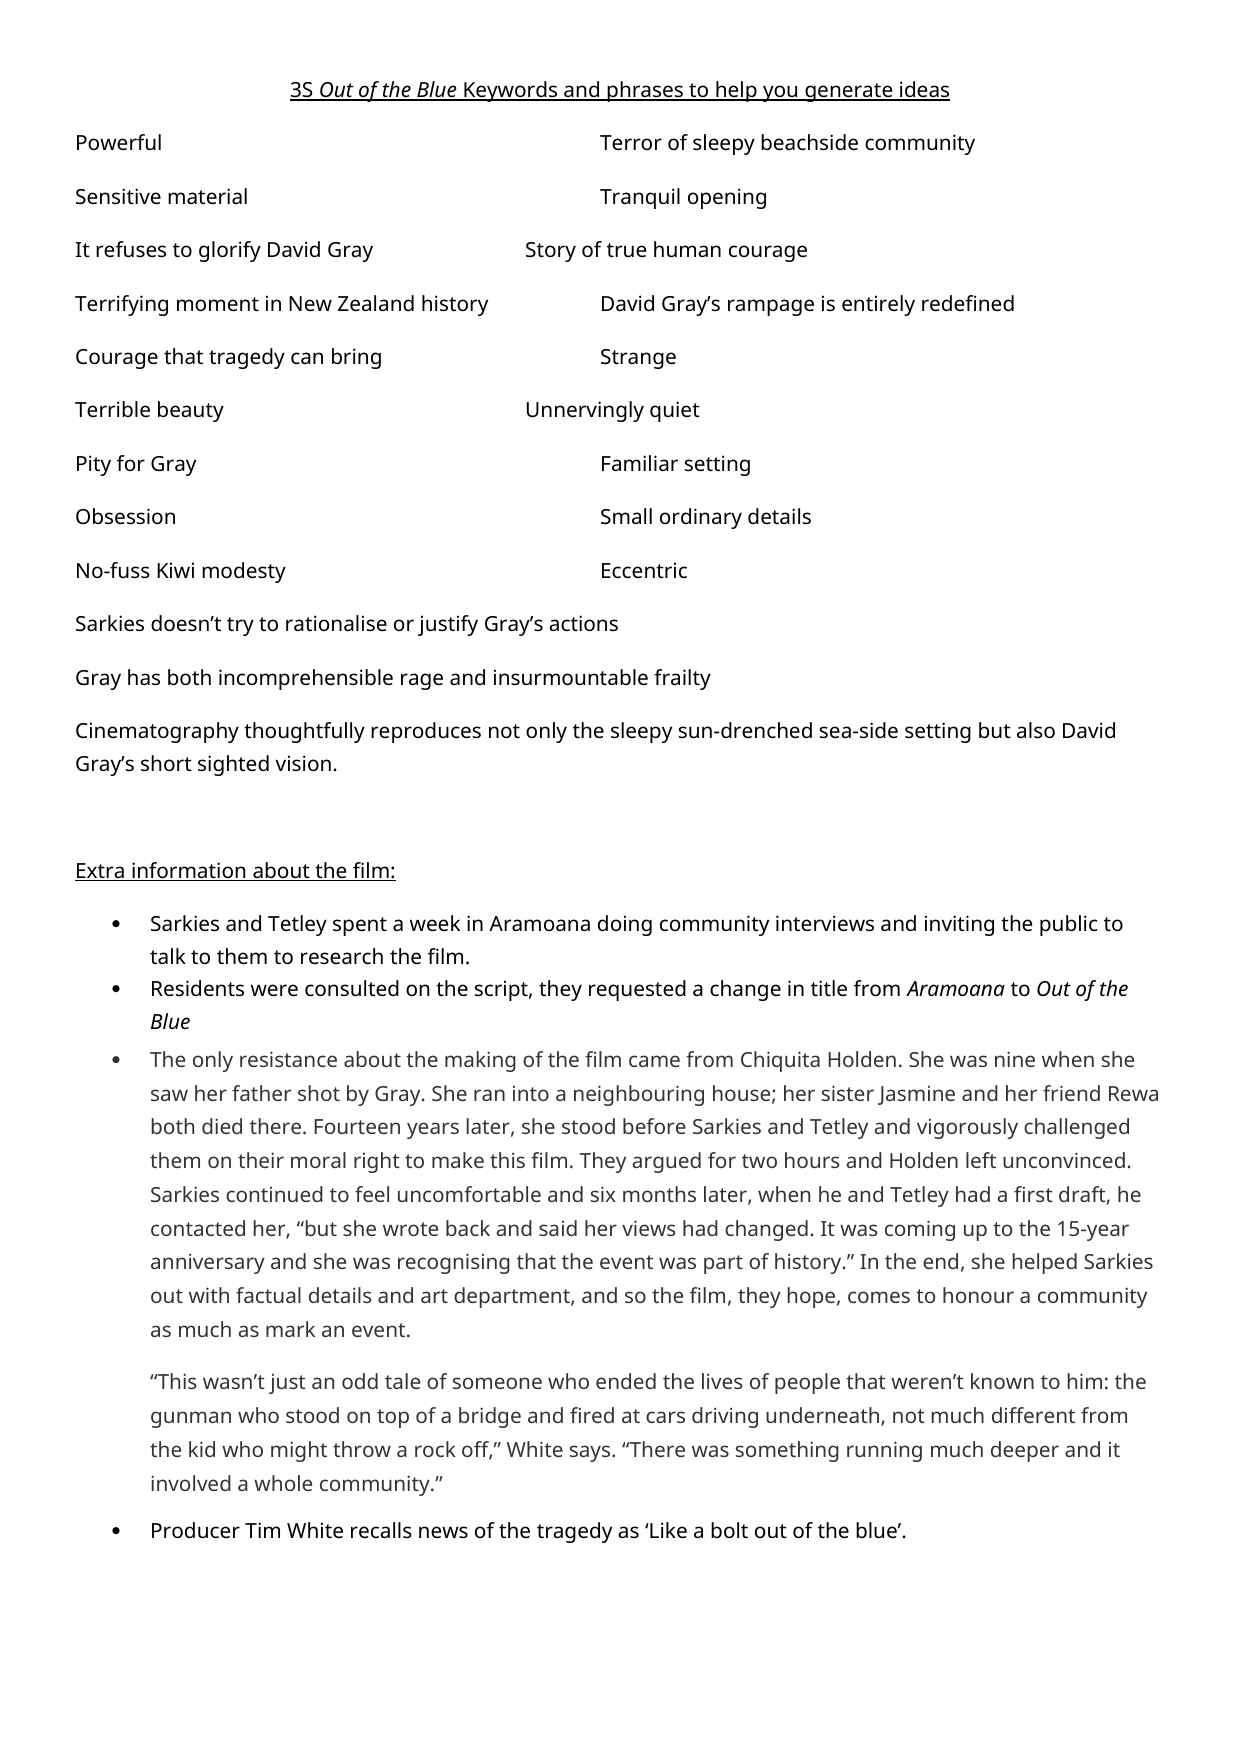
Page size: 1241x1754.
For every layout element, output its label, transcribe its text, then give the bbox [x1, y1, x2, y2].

list Producer Tim White recalls news of the tragedy as ‘Like a bolt out of the blue’. [112, 1516, 1165, 1544]
list Sarkies and Tetley spent a week in Aramoana doing community interviews and inviting the public to talk to them to research the film. [112, 909, 1165, 970]
list Residents were consulted on the script, they requested a change in title from Aramoana to Out of the Blue [112, 974, 1165, 1035]
text “This wasn’t just an odd tale of someone who ended the lives of people that weren’t known to him: the gunman who stood on top of a bridge and fired at cars driving underneath, not much different from the kid who might throw a rock off,” White says. “There was something running much deeper and it involved a whole community.” [150, 1362, 1165, 1497]
text Courage that tragedy can bring Strange [75, 342, 1165, 371]
text Terrifying moment in New Zealand history David Gray’s rampage is entirely redefined [75, 289, 1165, 317]
list The only resistance about the making of the film came from Chiquita Holden. She was nine when she saw her father shot by Gray. She ran into a neighbouring house; her sister Jasmine and her friend Rewa both died there. Fourteen years later, she stood before Sarkies and Tetley and vigorously challenged them on their moral right to make this film. They argued for two hours and Holden left unconvinced. Sarkies continued to feel uncomfortable and six months later, when he and Tetley had a first draft, he contacted her, “but she wrote back and said her views had changed. It was coming up to the 15-year anniversary and she was recognising that the event was part of history.” In the end, she helped Sarkies out with factual details and art department, and so the film, they hope, comes to honour a community as much as mark an event. [112, 1039, 1165, 1343]
text Sensitive material Tranquil opening [75, 182, 1165, 210]
text Sarkies doesn’t try to rationalise or justify Gray’s actions [75, 609, 1165, 638]
text Gray has both incomprehensible rage and insurmountable frailty [75, 663, 1165, 691]
text It refuses to glorify David Gray Story of true human courage [75, 235, 1165, 264]
text No-fuss Kiwi modesty Eccentric [75, 556, 1165, 584]
text Extra information about the film: [75, 856, 1165, 884]
text Powerful Terror of sleepy beachside community [75, 128, 1165, 157]
text Pity for Gray Familiar setting [75, 449, 1165, 477]
text Obsession Small ordinary details [75, 502, 1165, 531]
text Cinematography thoughtfully reproduces not only the sleepy sun-drenched sea-side setting but also David Gray’s short sighted vision. [75, 716, 1165, 777]
text 3S Out of the Blue Keywords and phrases to help you generate ideas [75, 75, 1165, 103]
text Terrible beauty Unnervingly quiet [75, 396, 1165, 424]
